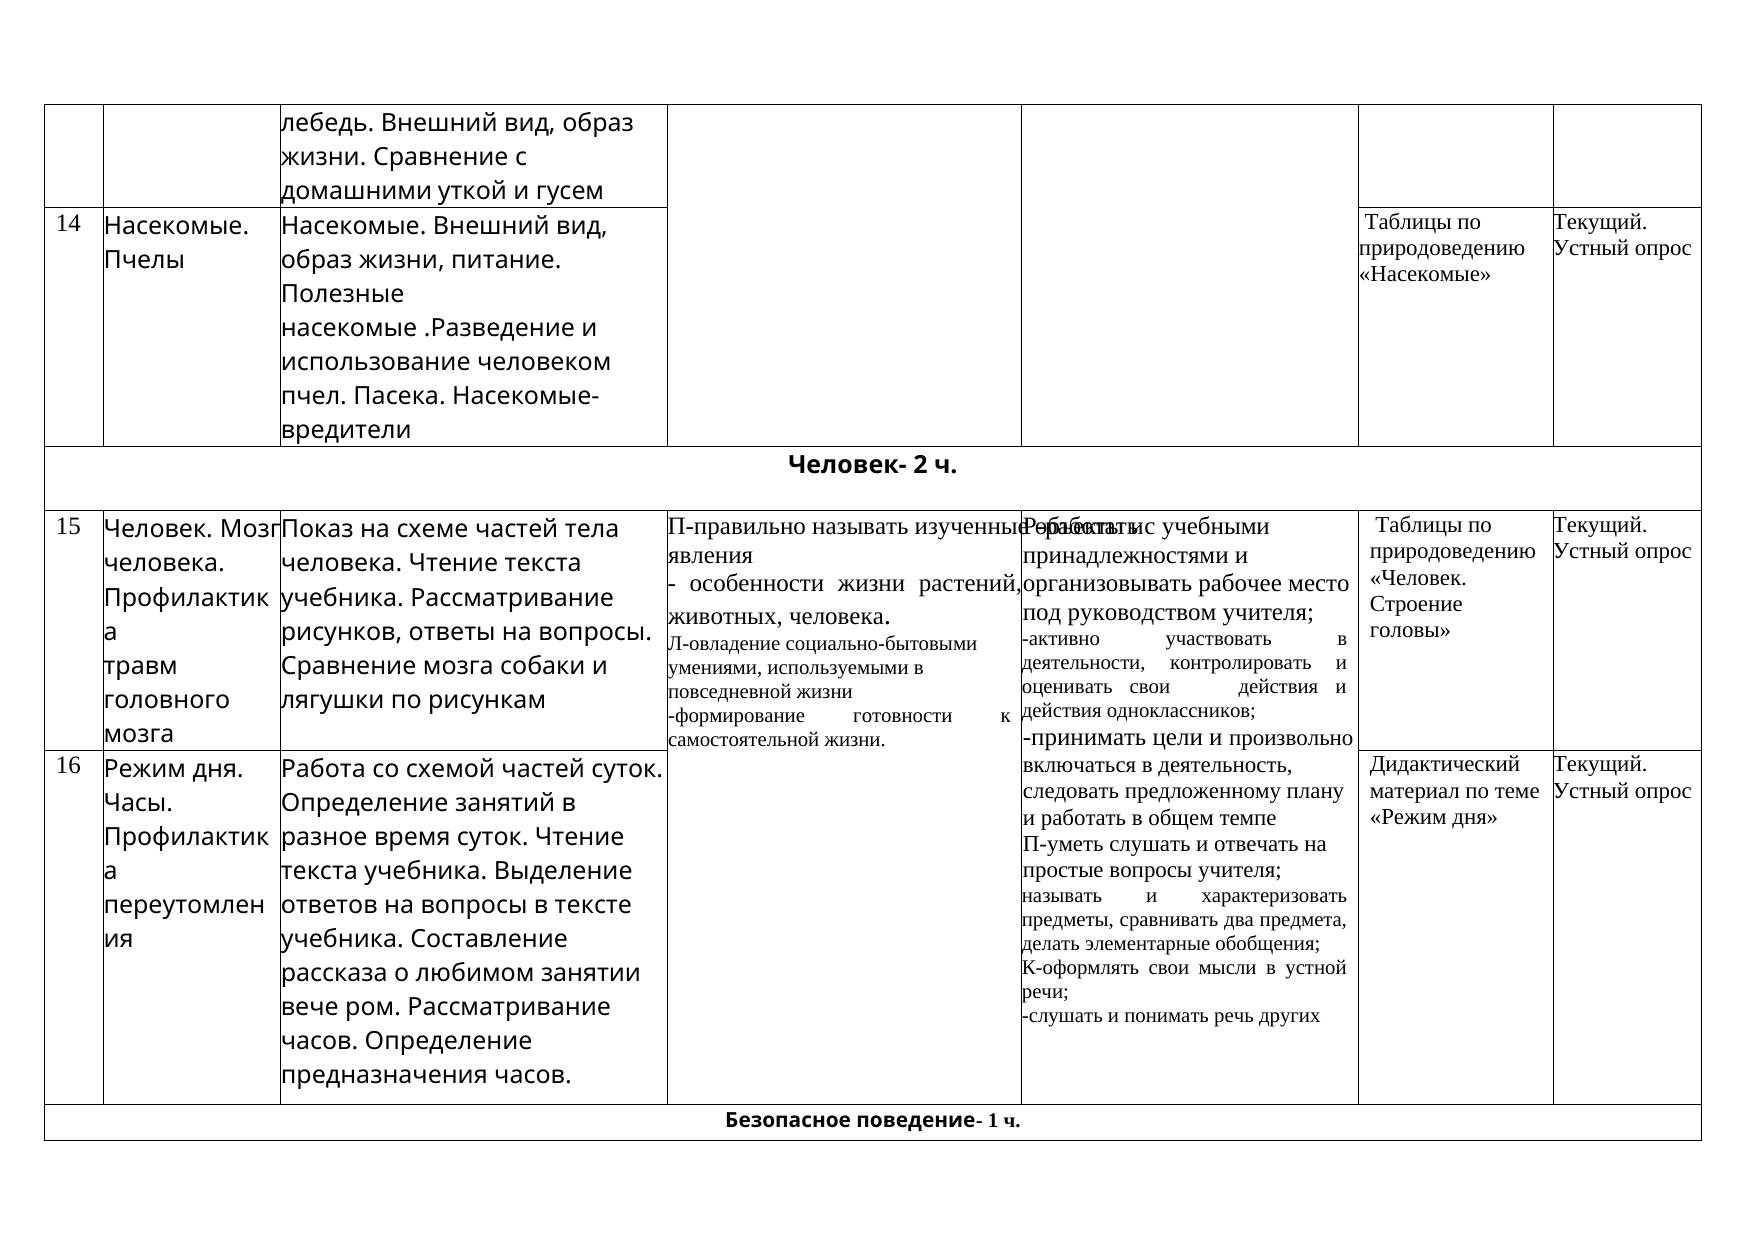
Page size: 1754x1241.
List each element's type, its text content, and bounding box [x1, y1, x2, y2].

table_cell Таблицы по природоведению «Человек. Строение головы» [1359, 511, 1553, 749]
table_cell 16 [45, 751, 103, 1104]
table_cell Человек. Мозг человека. Профилактика травм головного мозга [104, 511, 280, 749]
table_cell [281, 105, 667, 207]
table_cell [1554, 105, 1701, 207]
table_cell Текущий. Устный опрос [1554, 511, 1701, 749]
table_cell Насекомые. Внешний вид, образ жизни, питание. Полезные насекомые .Разведение и использование человеком пчел. Пасека. Насекомые-вредители [281, 208, 667, 446]
table_cell Р-работать с учебными принадлежностями и организовывать рабочее место под руководством учителя; -активно участвовать в деятельности, контролировать и оценивать свои действия и действия одноклассников; -принимать цели и произвольно включаться в деятельность, следовать предложенному плану и работать в общем темпе П-уметь слушать и отвечать на простые вопросы учителя; называть и характеризовать предметы, сравнивать два предмета, делать элементарные обобщения; К-оформлять свои мысли в устной речи; -слушать и понимать речь других [1022, 511, 1358, 1104]
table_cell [45, 1105, 1701, 1139]
table_cell Насекомые. Пчелы [104, 208, 280, 446]
table_cell Текущий. Устный опрос [1554, 208, 1701, 446]
table_cell Дидактический материал по теме «Режим дня» [1359, 751, 1553, 1104]
table_cell 15 [45, 511, 103, 749]
table_cell Работа со схемой частей суток. Определение занятий в разное время суток. Чтение текста учебника. Выделение ответов на вопросы в тексте учебника. Составление рассказа о любимом занятии вече ром. Рассматривание часов. Определение предназначения часов. [281, 751, 667, 1104]
table_cell 14 [45, 208, 103, 446]
table_cell Текущий. Устный опрос [1554, 751, 1701, 1104]
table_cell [104, 105, 280, 207]
table_cell Человек- 2 ч. [45, 447, 1701, 510]
table_cell 13 [45, 105, 103, 207]
table_cell Показ на схеме частей тела человека. Чтение текста учебника. Рассматривание рисунков, ответы на вопросы. Сравнение мозга собаки и лягушки по рисункам [281, 511, 667, 749]
table_cell П-правильно называть изученные объекты и явления - особенности жизни растений, животных, человека. Л-овладение социально-бытовыми умениями, используемыми в повседневной жизни -формирование готовности к самостоятельной жизни. [668, 511, 1021, 1104]
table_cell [1359, 105, 1553, 207]
table_cell Таблицы по природоведению «Насекомые» [1359, 208, 1553, 446]
table_cell Режим дня. Часы. Профилактика переутомления [104, 751, 280, 1104]
